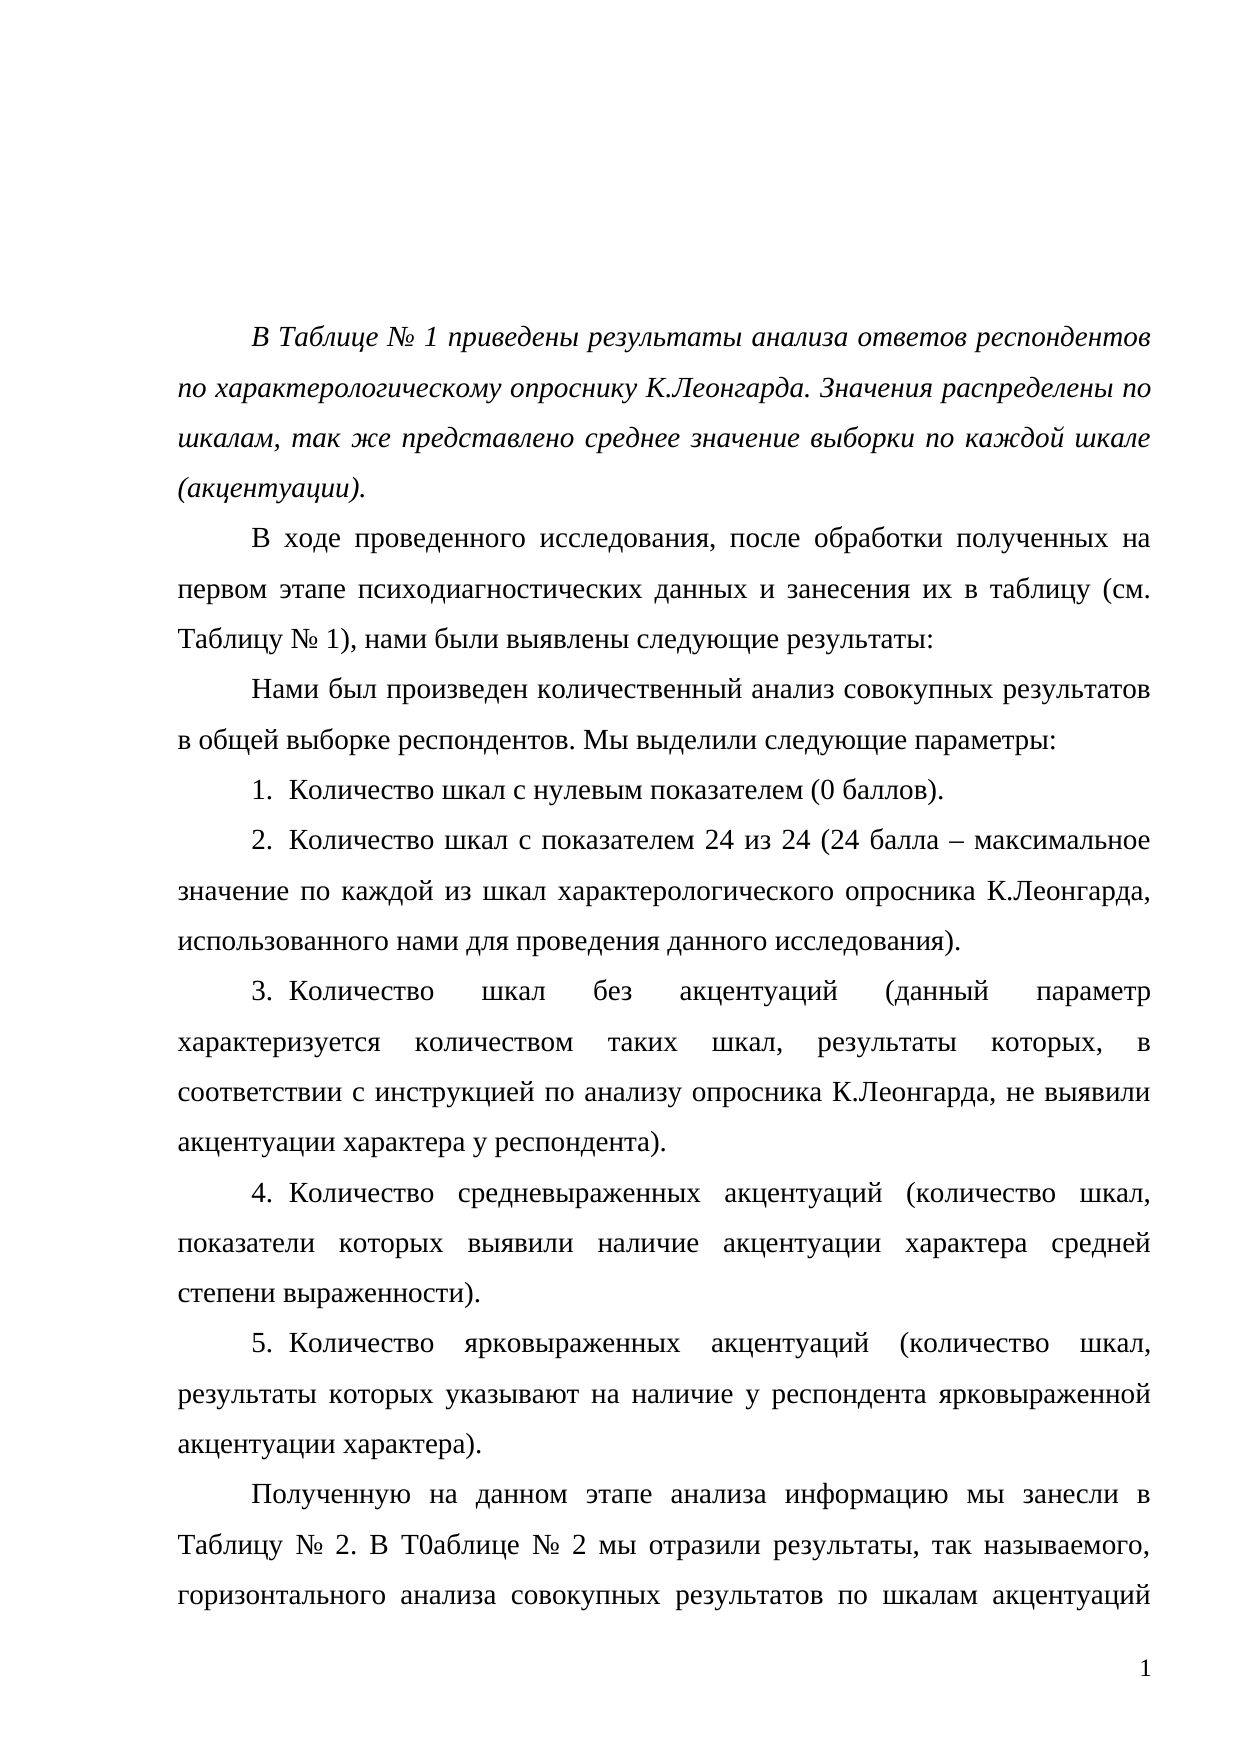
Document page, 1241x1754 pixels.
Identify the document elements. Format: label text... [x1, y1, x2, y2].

text Нами был произведен количественный анализ совокупных результатов в общей выборке респондентов. Мы выделили следующие параметры: [177, 672, 1152, 755]
list Количество шкал с нулевым показателем (0 баллов). [177, 772, 1152, 806]
text В Таблице № 1 приведены результаты анализа ответов респондентов по характерологическому опроснику К.Леонгарда. Значения распределены по шкалам, так же представлено среднее значение выборки по каждой шкале (акцентуации). [177, 319, 1152, 504]
list Количество шкал без акцентуаций (данный параметр характеризуется количеством таких шкал, результаты которых, в соответствии с инструкцией по анализу опросника К.Леонгарда, не выявили акцентуации характера у респондента). [177, 973, 1152, 1158]
list Количество ярковыраженных акцентуаций (количество шкал, результаты которых указывают на наличие у респондента ярковыраженной акцентуации характера). [177, 1326, 1152, 1460]
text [177, 1477, 1152, 1611]
list Количество средневыраженных акцентуаций (количество шкал, показатели которых выявили наличие акцентуации характера средней степени выраженности). [177, 1175, 1152, 1309]
list Количество шкал с показателем 24 из 24 (24 балла – максимальное значение по каждой из шкал характерологического опросника К.Леонгарда, использованного нами для проведения данного исследования). [177, 822, 1152, 957]
text В ходе проведенного исследования, после обработки полученных на первом этапе психодиагностических данных и занесения их в таблицу (см. Таблицу № 1), нами были выявлены следующие результаты: [177, 521, 1152, 655]
